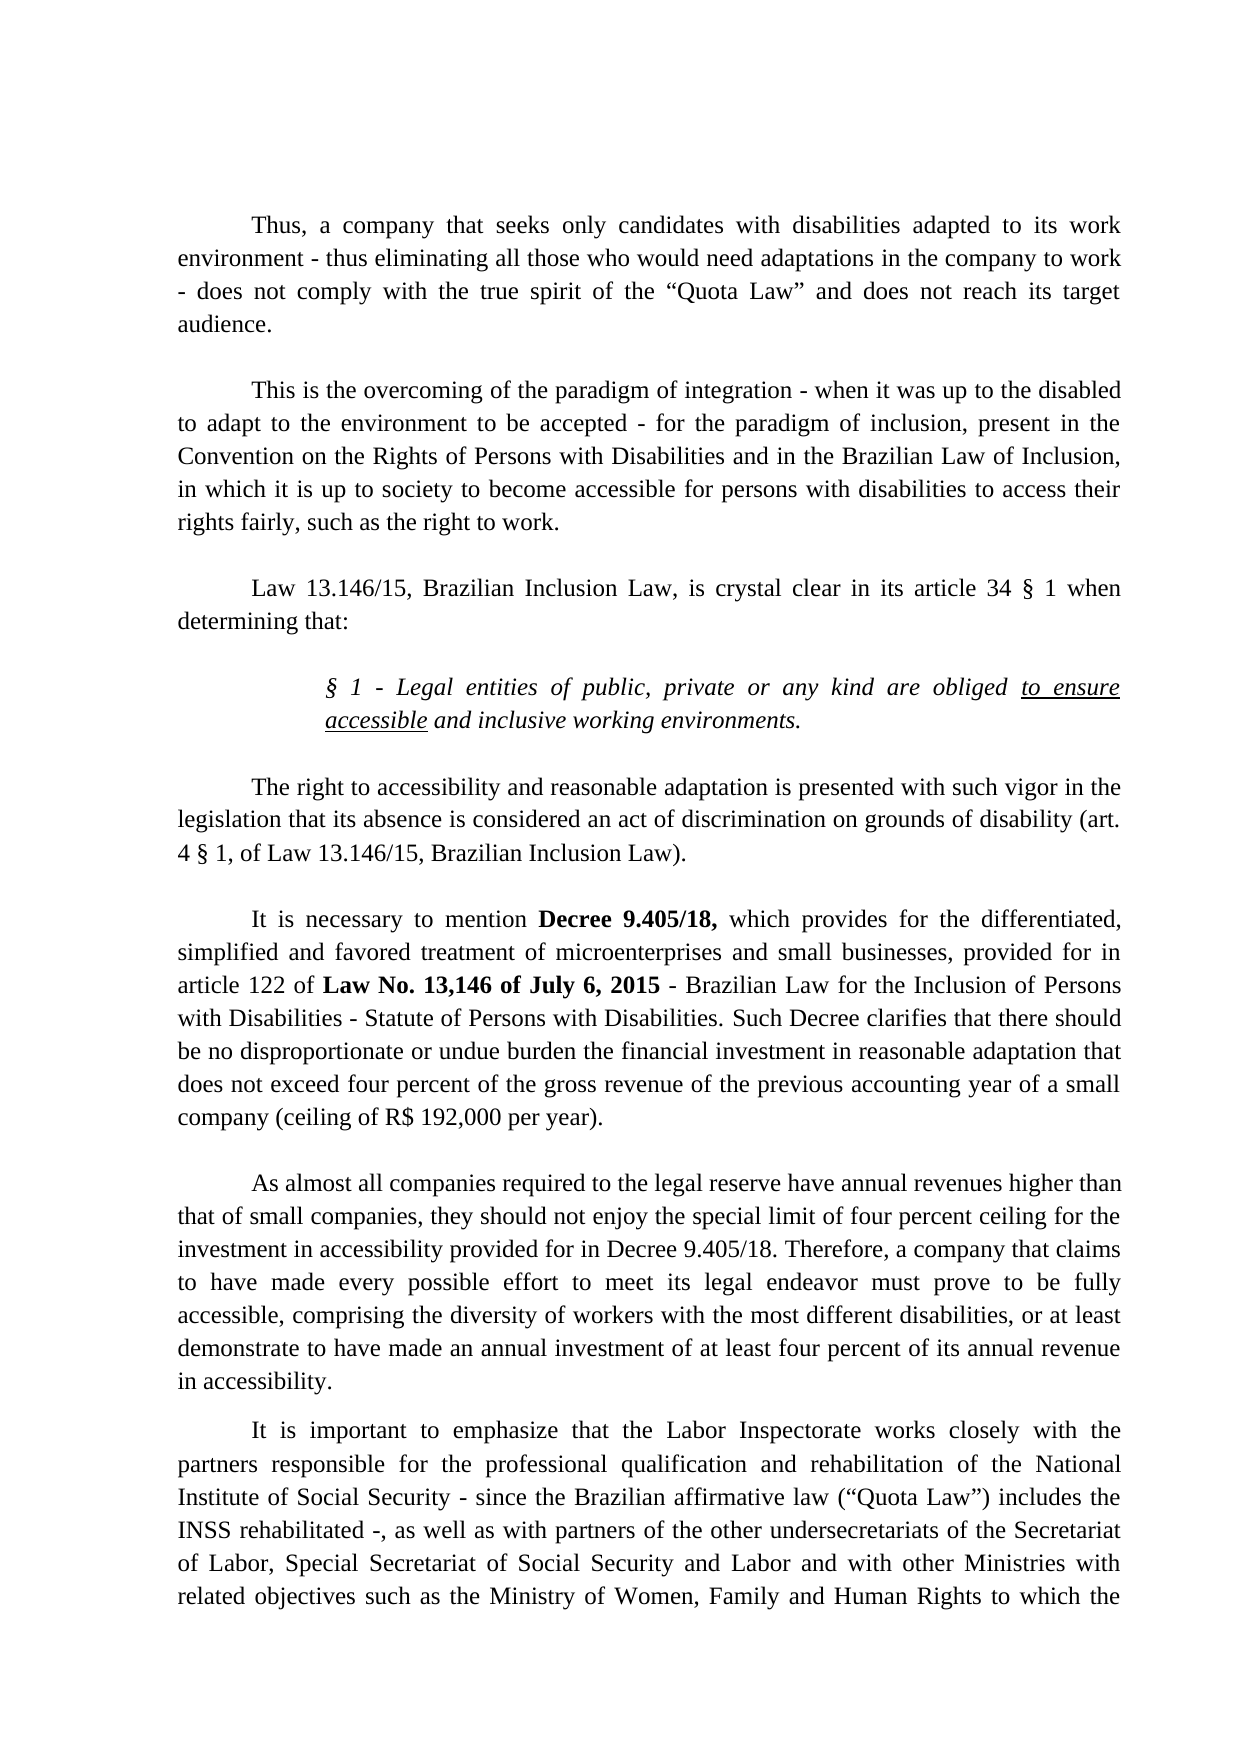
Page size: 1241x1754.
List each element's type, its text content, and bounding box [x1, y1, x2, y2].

list It is necessary to mention Decree 9.405/18, which provides for the differentiated, simplified and favored treatment of microenterprises and small businesses, provided for in article 122 of Law No. 13,146 of July 6, 2015 - Brazilian Law for the Inclusion of Persons with Disabilities - Statute of Persons with Disabilities. Such Decree clarifies that there should be no disproportionate or undue burden the financial investment in reasonable adaptation that does not exceed four percent of the gross revenue of the previous accounting year of a small company (ceiling of R$ 192,000 per year). [177, 904, 1122, 1131]
list § 1 - Legal entities of public, private or any kind are obliged to ensure accessible and inclusive working environments. [325, 672, 1122, 734]
list As almost all companies required to the legal reserve have annual revenues higher than that of small companies, they should not enjoy the special limit of four percent ceiling for the investment in accessibility provided for in Decree 9.405/18. Therefore, a company that claims to have made every possible effort to meet its legal endeavor must prove to be fully accessible, comprising the diversity of workers with the most different disabilities, or at least demonstrate to have made an annual investment of at least four percent of its annual revenue in accessibility. [177, 1168, 1122, 1395]
list The right to accessibility and reasonable adaptation is presented with such vigor in the legislation that its absence is considered an act of discrimination on grounds of disability (art. 4 § 1, of Law 13.146/15, Brazilian Inclusion Law). [177, 772, 1122, 866]
list This is the overcoming of the paradigm of integration - when it was up to the disabled to adapt to the environment to be accepted - for the paradigm of inclusion, present in the Convention on the Rights of Persons with Disabilities and in the Brazilian Law of Inclusion, in which it is up to society to become accessible for persons with disabilities to access their rights fairly, such as the right to work. [177, 375, 1122, 536]
list Thus, a company that seeks only candidates with disabilities adapted to its work environment - thus eliminating all those who would need adaptations in the company to work - does not comply with the true spirit of the “Quota Law” and does not reach its target audience. [177, 210, 1122, 338]
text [177, 1416, 1122, 1609]
list Law 13.146/15, Brazilian Inclusion Law, is crystal clear in its article 34 § 1 when determining that: [177, 573, 1122, 635]
